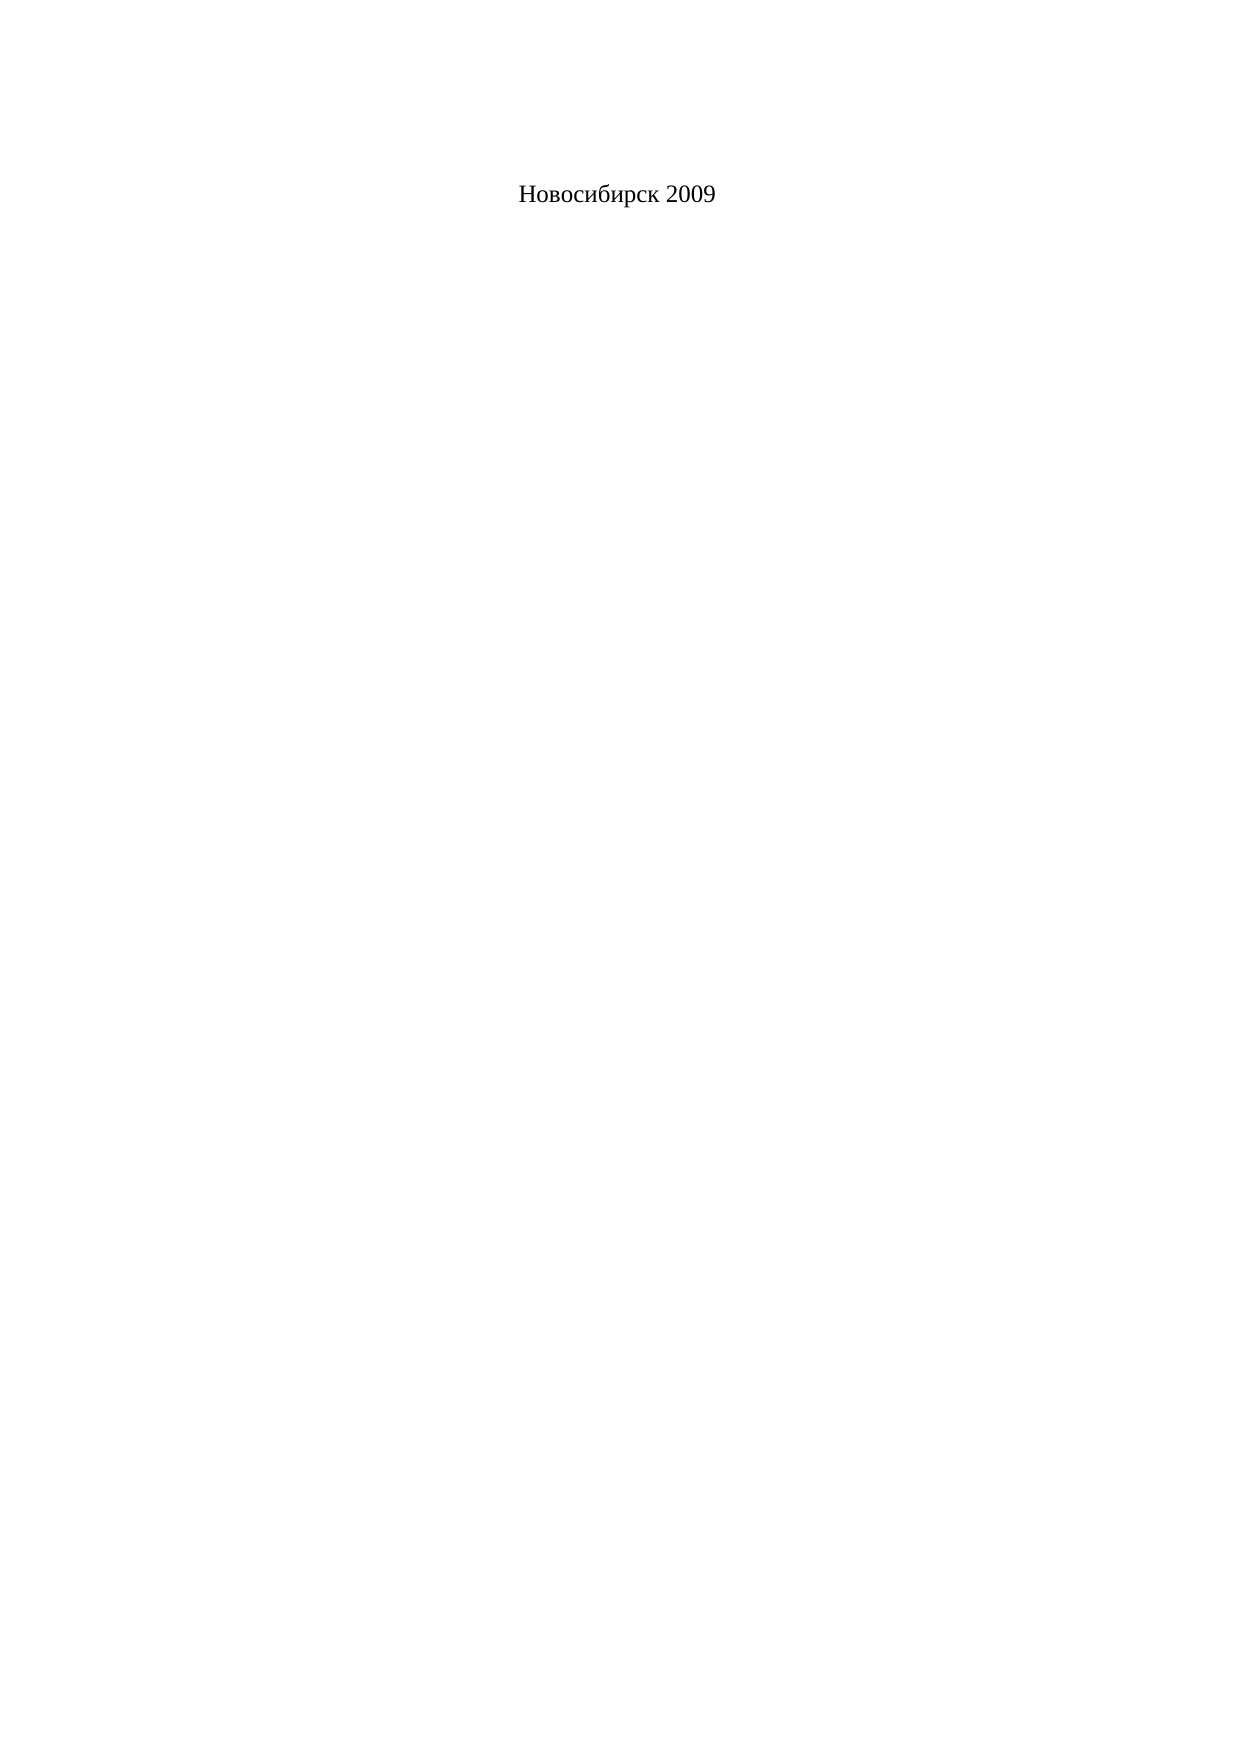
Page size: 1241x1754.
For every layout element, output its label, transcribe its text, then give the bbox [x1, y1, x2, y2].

text Новосибирск 2009 [74, 179, 1160, 207]
